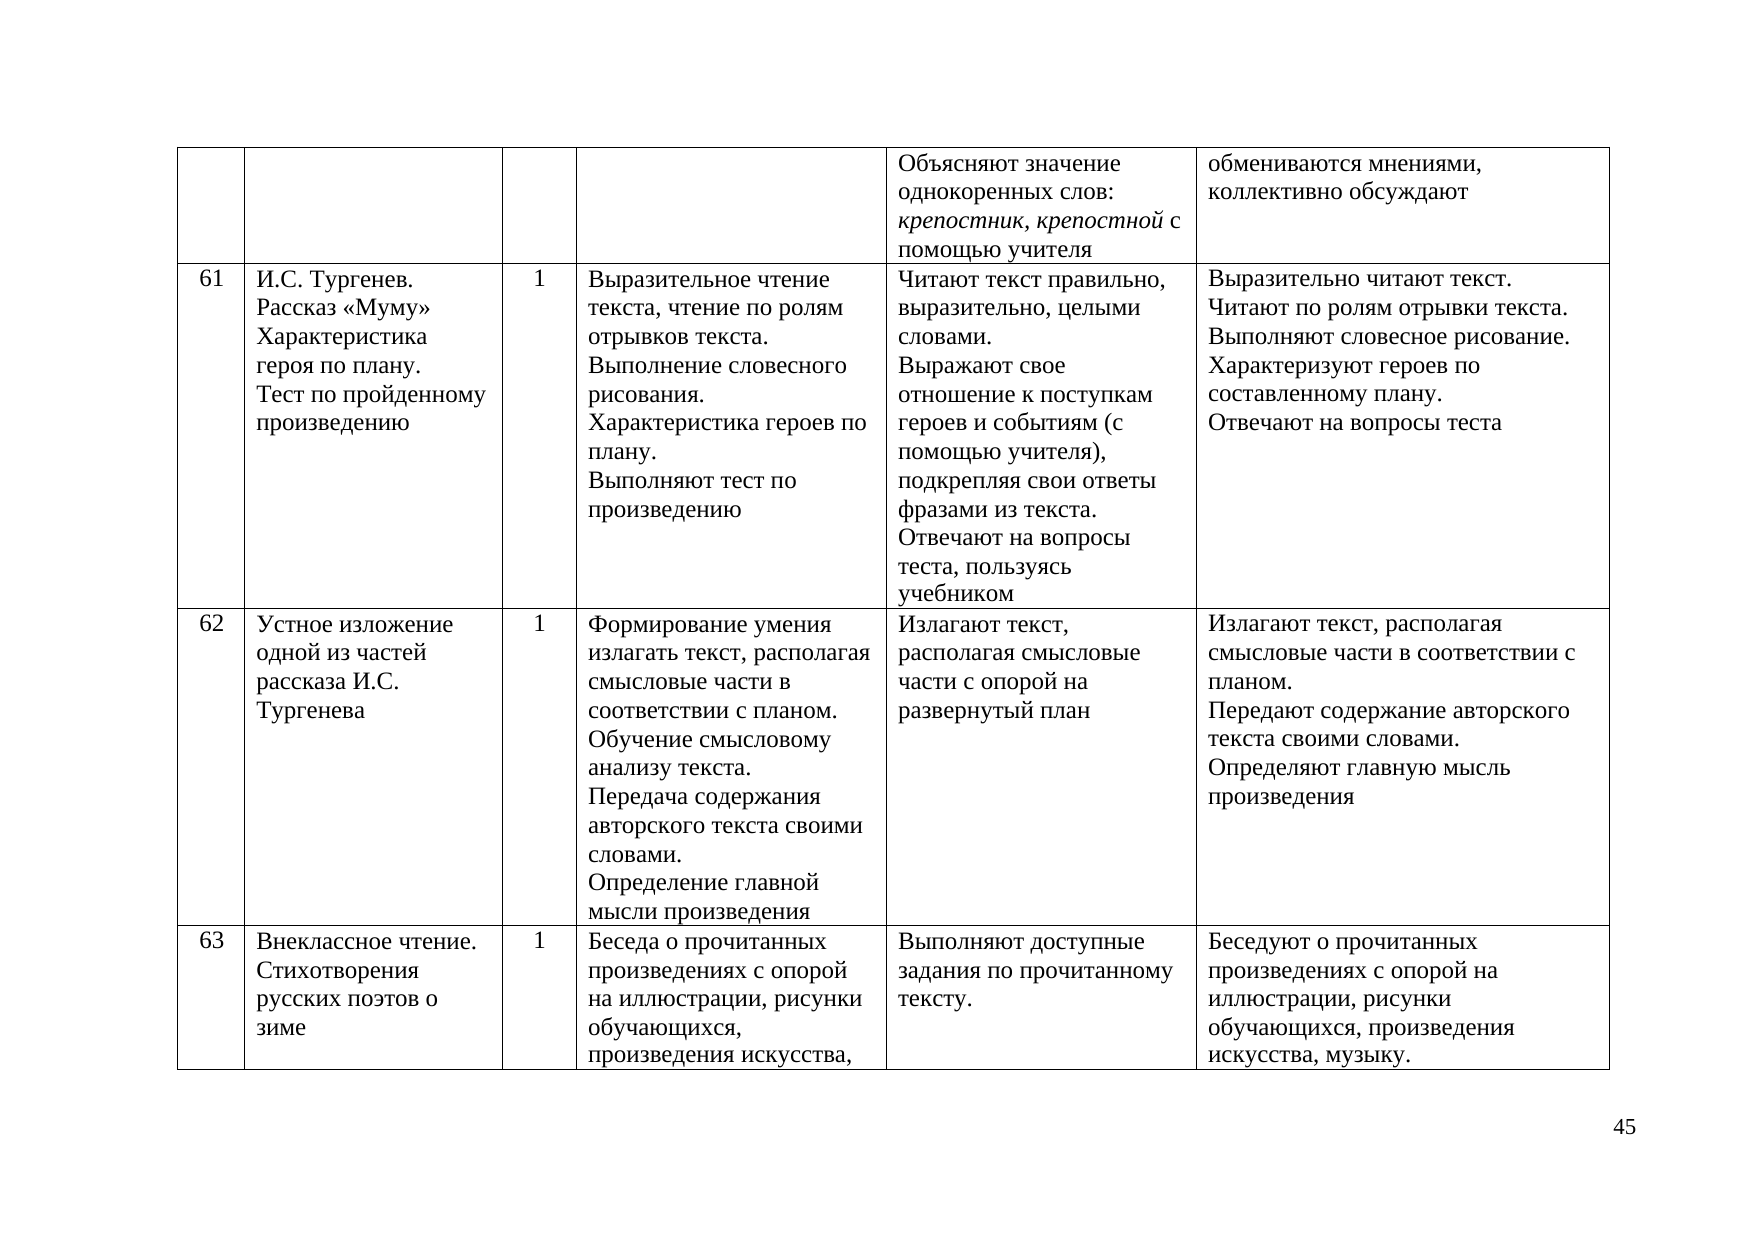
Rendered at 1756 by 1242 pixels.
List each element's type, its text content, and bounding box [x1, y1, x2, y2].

table_cell 61 [178, 264, 244, 608]
table_cell Излагают текст, располагая смысловые части в соответствии с планом. Передают содержание авторского текста своими словами. Определяют главную мысль произведения [1197, 609, 1609, 925]
table_cell Формирование умения излагать текст, располагая смысловые части в соответствии с планом. Обучение смысловому анализу текста. Передача содержания авторского текста своими словами. Определение главной мысли произведения [577, 609, 886, 925]
table_cell Выразительное чтение текста, чтение по ролям отрывков текста. Выполнение словесного рисования. Характеристика героев по плану. Выполняют тест по произведению [577, 264, 886, 608]
table_header Объясняют значение однокоренных слов: крепостник, крепостной с помощью учителя [887, 148, 1196, 263]
table_cell Выразительно читают текст. Читают по ролям отрывки текста. Выполняют словесное рисование. Характеризуют героев по составленному плану. Отвечают на вопросы теста [1197, 264, 1609, 608]
table_cell Читают текст правильно, выразительно, целыми словами. Выражают свое отношение к поступкам героев и событиям (с помощью учителя), подкрепляя свои ответы фразами из текста. Отвечают на вопросы теста, пользуясь учебником [887, 264, 1196, 608]
table_header [178, 148, 244, 263]
table_cell И.С. Тургенев. Рассказ «Муму» Характеристика героя по плану. Тест по пройденному произведению [245, 264, 502, 608]
table_cell Беседа о прочитанных произведениях с опорой на иллюстрации, рисунки обучающихся, произведения искусства, [577, 926, 886, 1069]
table_cell Внеклассное чтение. Стихотворения русских поэтов о зиме [245, 926, 502, 1069]
table_cell 1 [503, 264, 576, 608]
table_cell Выполняют доступные задания по прочитанному тексту. [887, 926, 1196, 1069]
table_cell Излагают текст, располагая смысловые части с опорой на развернутый план [887, 609, 1196, 925]
table_cell 63 [178, 926, 244, 1069]
table_header обмениваются мнениями, коллективно обсуждают [1197, 148, 1609, 263]
table_header [577, 148, 886, 263]
table_cell 62 [178, 609, 244, 925]
table_header [245, 148, 502, 263]
table_cell Устное изложение одной из частей рассказа И.С. Тургенева [245, 609, 502, 925]
table_header [503, 148, 576, 263]
table_cell 1 [503, 609, 576, 925]
table_cell Беседуют о прочитанных произведениях с опорой на иллюстрации, рисунки обучающихся, произведения искусства, музыку. [1197, 926, 1609, 1069]
table_cell 1 [503, 926, 576, 1069]
